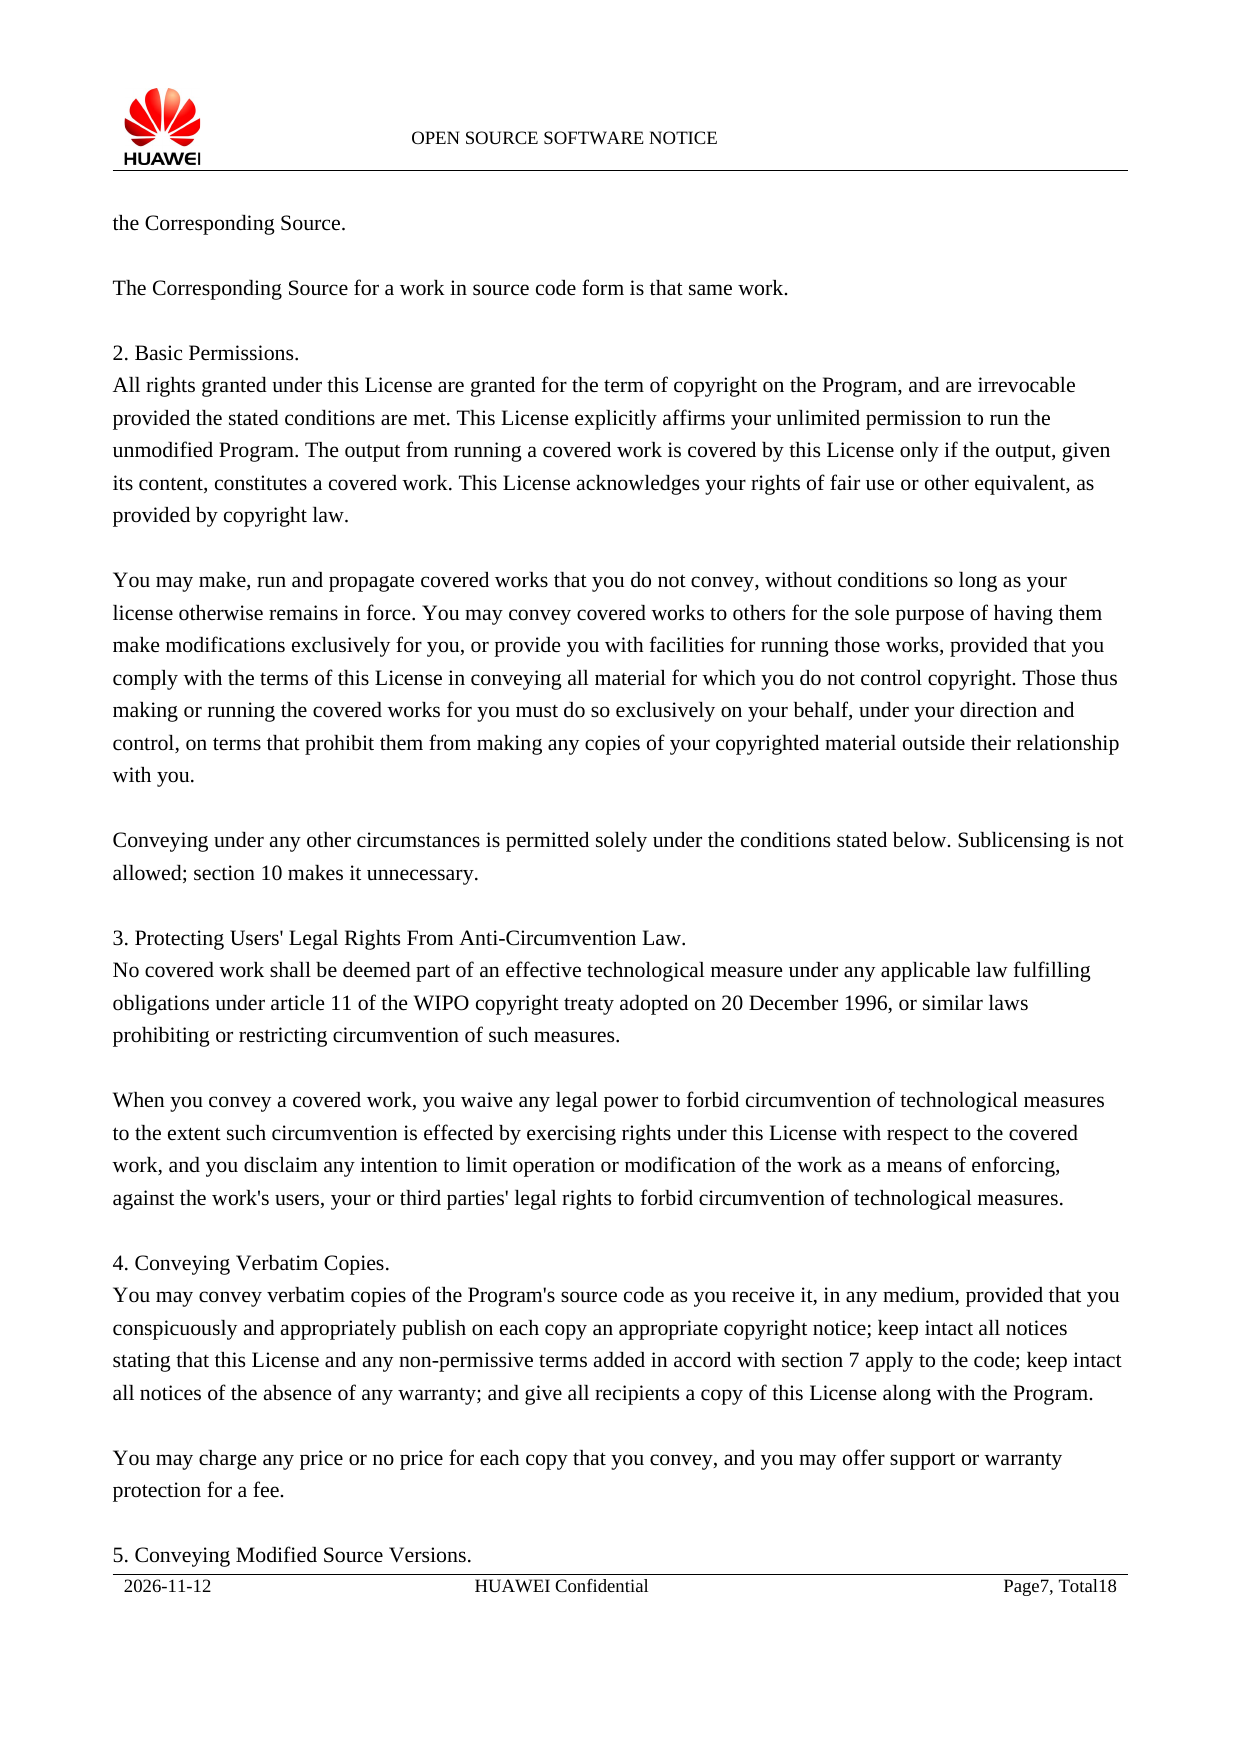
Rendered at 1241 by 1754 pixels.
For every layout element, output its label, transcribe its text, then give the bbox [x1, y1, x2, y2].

picture [124, 88, 201, 165]
